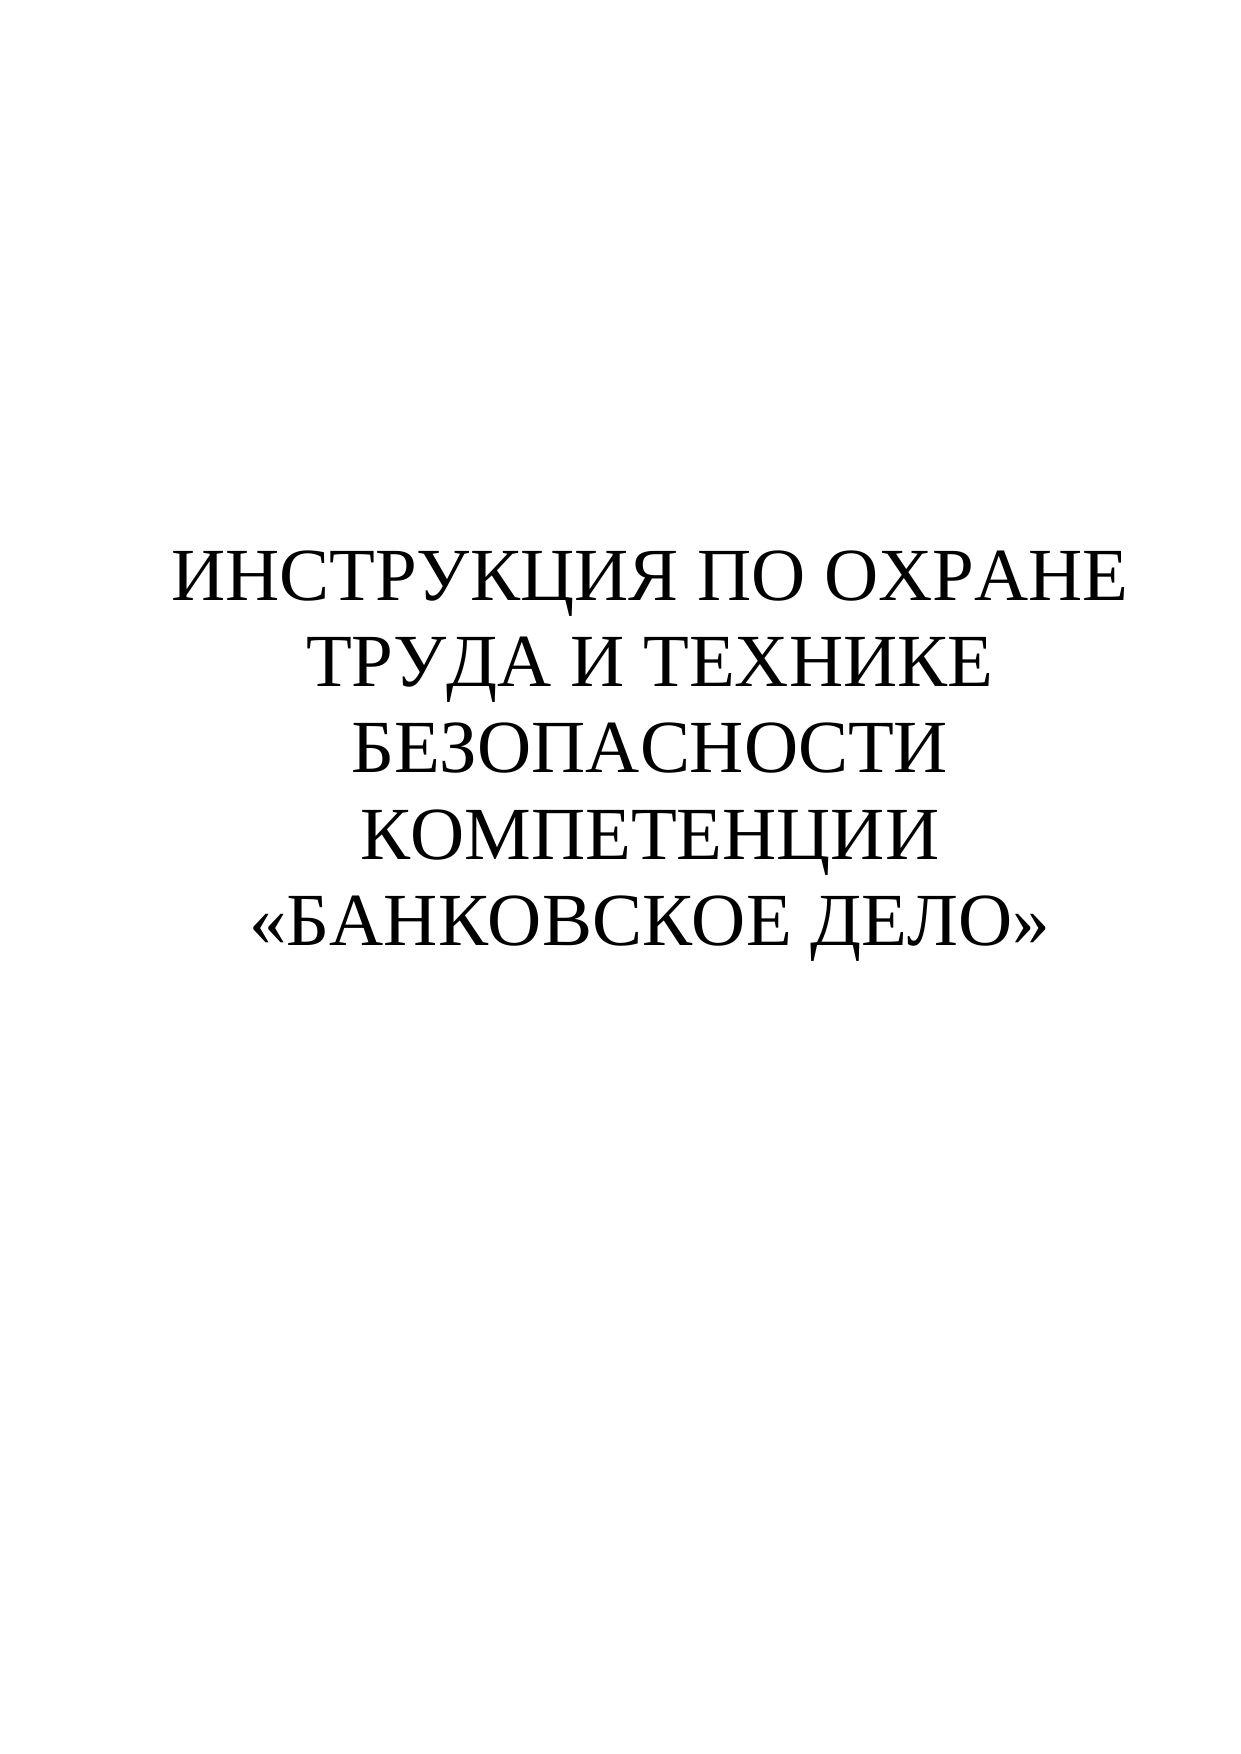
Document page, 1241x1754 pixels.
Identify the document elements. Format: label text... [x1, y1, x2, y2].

text ИНСТРУКЦИЯ ПО ОХРАНЕ ТРУДА И ТЕХНИКЕ БЕЗОПАСНОСТИ КОМПЕТЕНЦИИ [118, 530, 1181, 875]
text «БАНКОВСКОЕ ДЕЛО» [118, 875, 1181, 1028]
